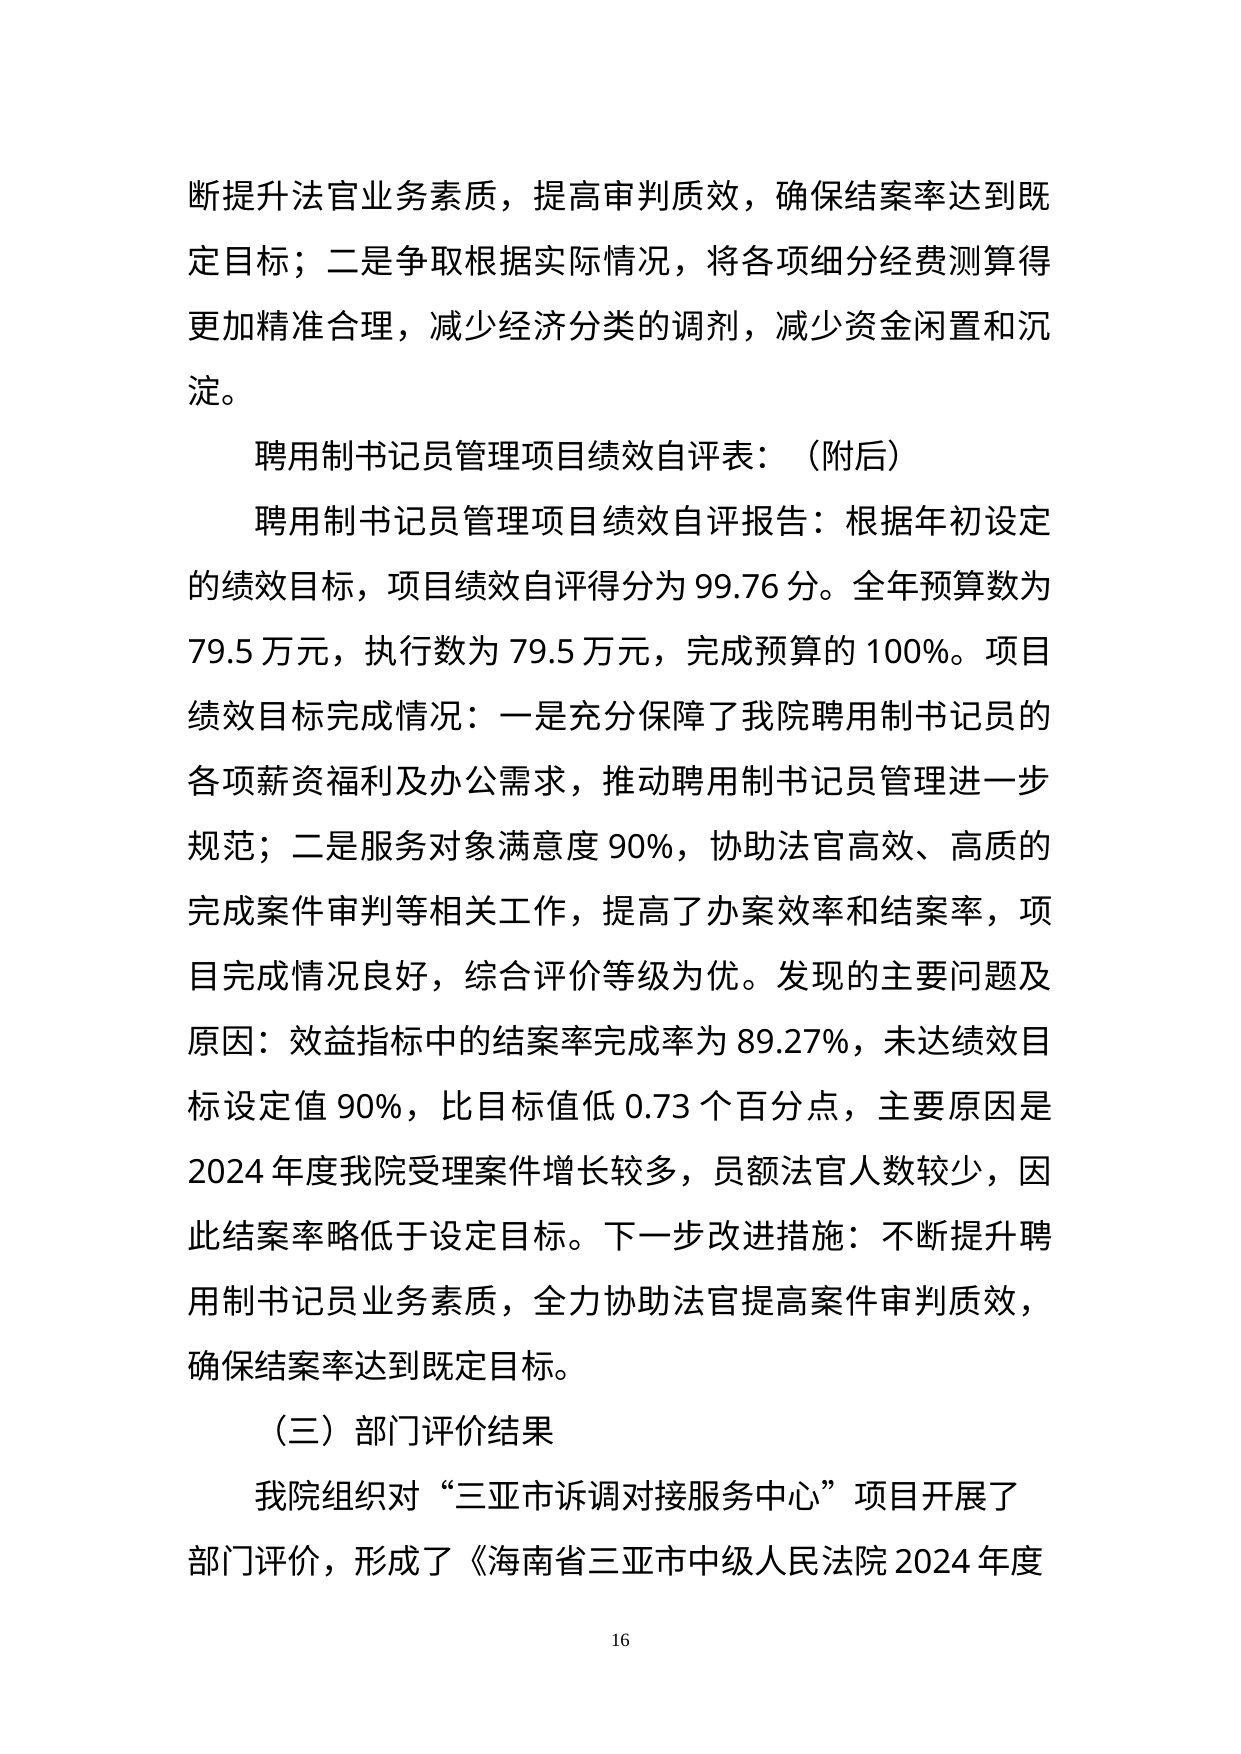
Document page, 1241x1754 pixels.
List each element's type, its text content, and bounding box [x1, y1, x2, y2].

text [187, 162, 1053, 422]
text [187, 1462, 1053, 1592]
text （三）部门评价结果 [187, 1397, 1053, 1462]
text 聘用制书记员管理项目绩效自评表：（附后） [187, 422, 1053, 487]
text 聘用制书记员管理项目绩效自评报告：根据年初设定的绩效目标，项目绩效自评得分为99.76分。全年预算数为79.5万元，执行数为79.5万元，完成预算的100%。项目绩效目标完成情况：一是充分保障了我院聘用制书记员的各项薪资福利及办公需求，推动聘用制书记员管理进一步规范；二是服务对象满意度90%，协助法官高效、高质的完成案件审判等相关工作，提高了办案效率和结案率，项目完成情况良好，综合评价等级为优。发现的主要问题及原因：效益指标中的结案率完成率为89.27%，未达绩效目标设定值90%，比目标值低0.73个百分点，主要原因是2024年度我院受理案件增长较多，员额法官人数较少，因此结案率略低于设定目标。下一步改进措施：不断提升聘用制书记员业务素质，全力协助法官提高案件审判质效，确保结案率达到既定目标。 [187, 487, 1053, 1397]
